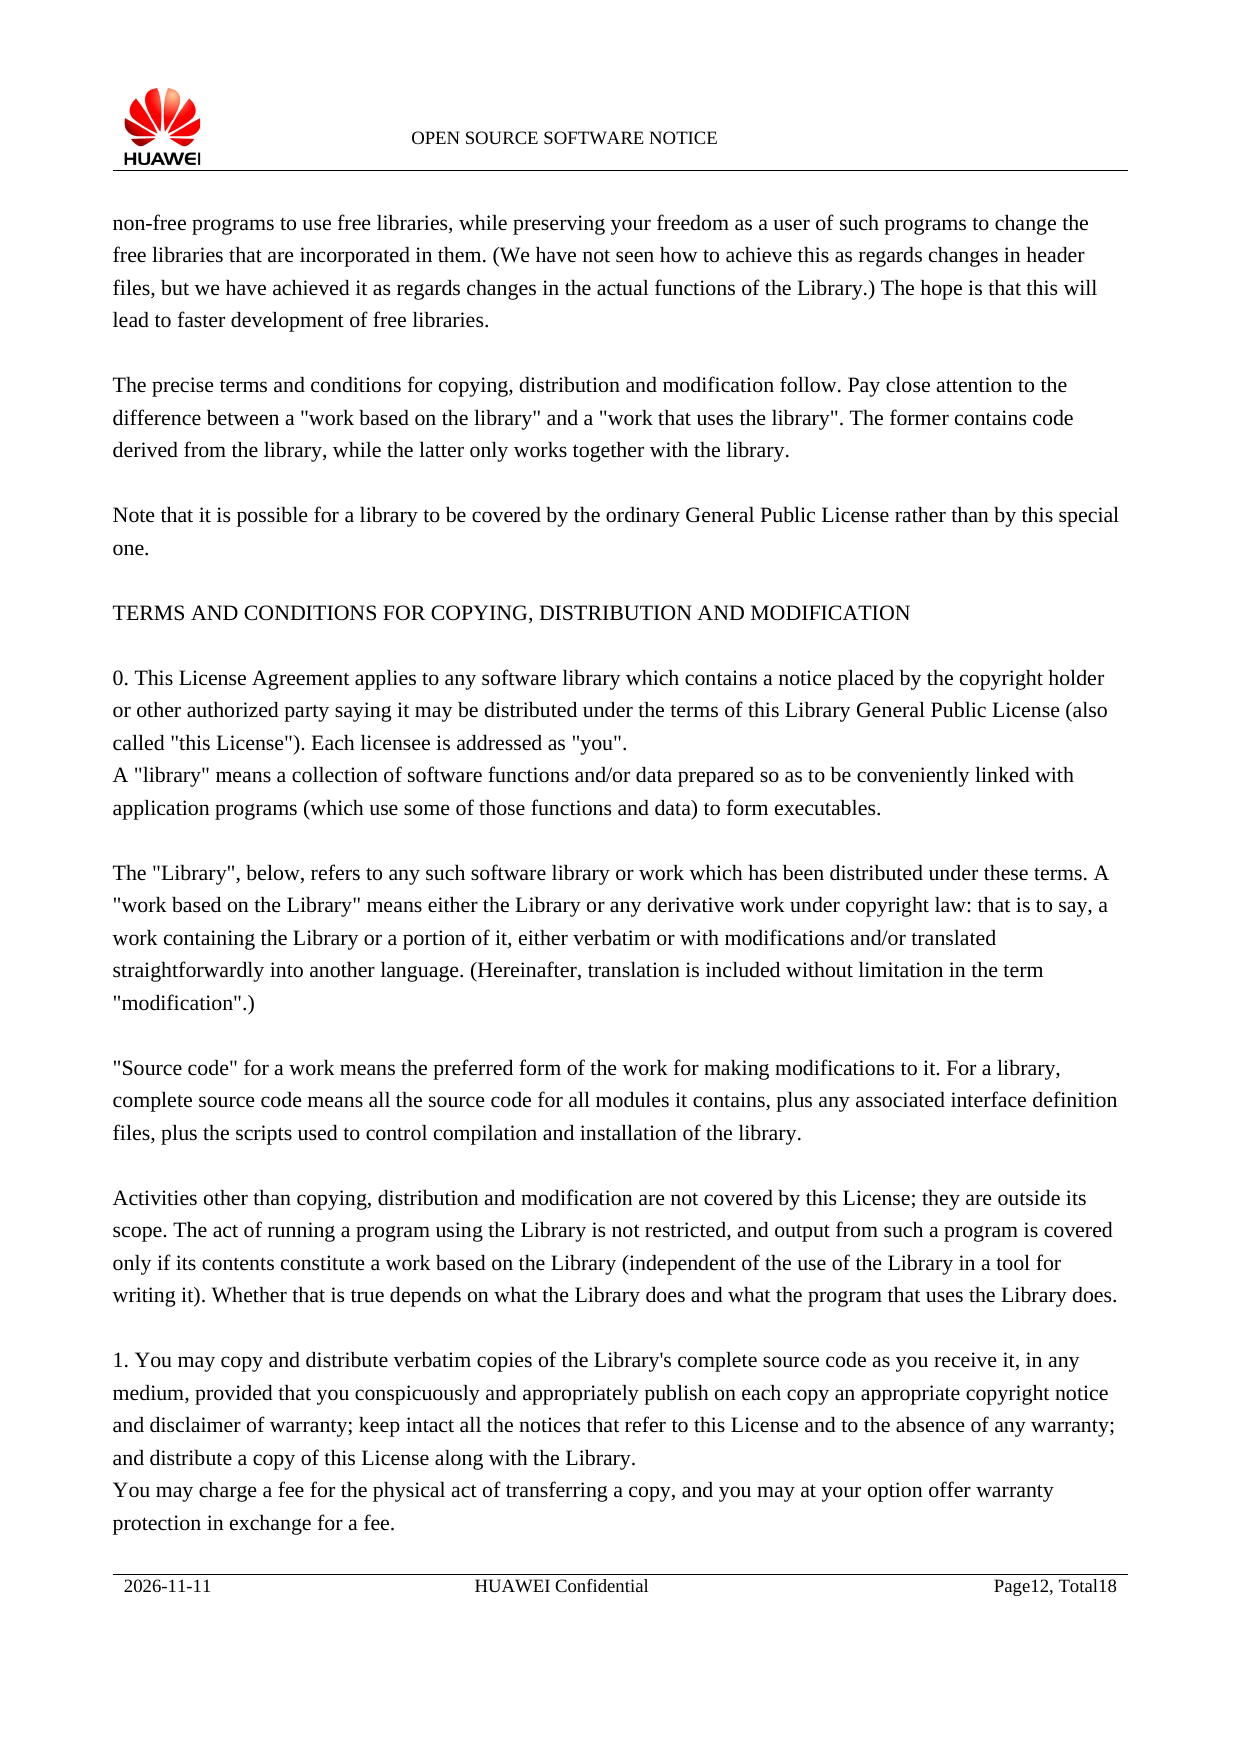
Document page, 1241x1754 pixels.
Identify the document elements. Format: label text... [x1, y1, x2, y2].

picture [124, 88, 201, 165]
